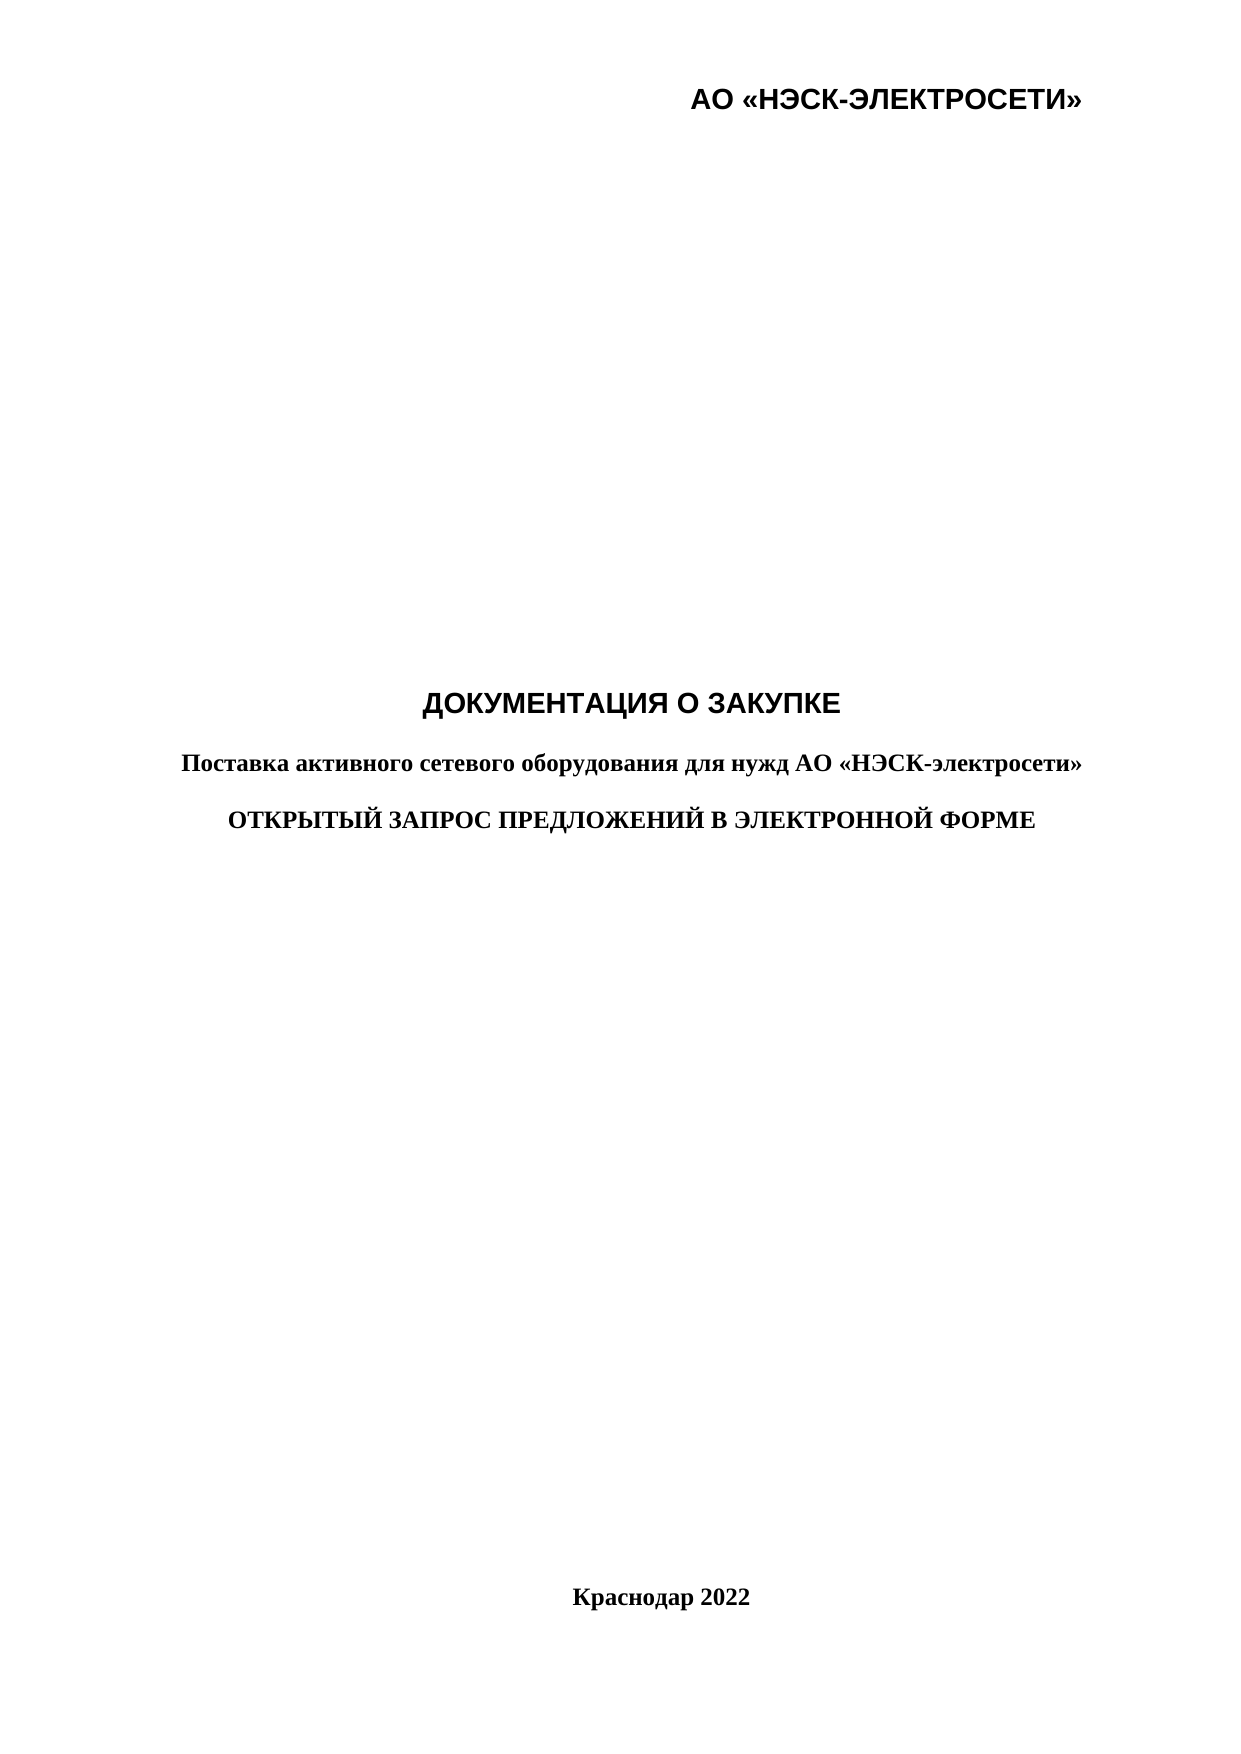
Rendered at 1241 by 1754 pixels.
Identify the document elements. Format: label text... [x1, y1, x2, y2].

text Краснодар 2022 [130, 1582, 1134, 1610]
text ДОКУМЕНТАЦИЯ О ЗАКУПКЕ Поставка активного сетевого оборудования для нужд АО «НЭСК-электросети» [130, 686, 1134, 777]
text ОТКРЫТЫЙ ЗАПРОС ПРЕДЛОЖЕНИЙ В ЭЛЕКТРОННОЙ ФОРМЕ [130, 805, 1134, 834]
text АО «НЭСК-электросети» [130, 82, 1134, 115]
